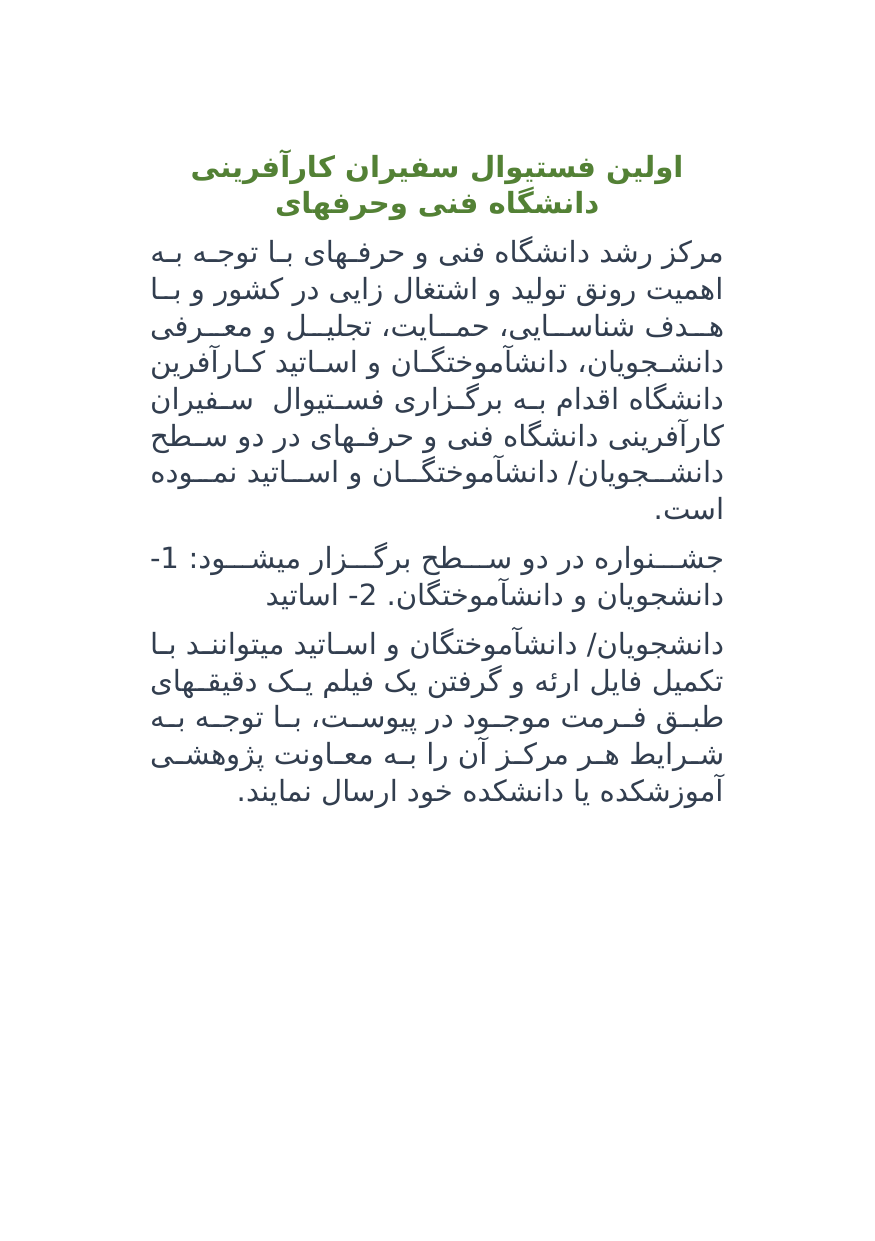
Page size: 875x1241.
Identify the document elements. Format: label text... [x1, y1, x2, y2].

text مرکز رشد دانشگاه فنی و حرفهای با توجه به اهمیت رونق تولید و اشتغال زایی در کشور و با هدف شناسایی، حمایت، تجلیل و معرفی دانشجویان، دانشآموختگان و اساتید کارآفرین دانشگاه اقدام به برگزاری فستیوال سفیران کارآفرینی دانشگاه فنی و حرفهای در دو سطح دانشجویان/ دانشآموختگان و اساتید نموده است. [150, 236, 724, 526]
text دانشجویان/ دانشآموختگان و اساتید میتوانند با تکمیل فایل ارئه و گرفتن یک فیلم یک دقیقهای طبق فرمت موجود در پیوست، با توجه به شرایط هر مرکز آن را به معاونت پژوهشی آموزشکده یا دانشکده خود ارسال نمایند. [150, 627, 724, 664]
text دانشجویان/ دانشآموختگان و اساتید میتوانند با تکمیل فایل ارئه و گرفتن یک فیلم یک دقیقهای طبق فرمت موجود در پیوست، با توجه به شرایط هر مرکز آن را به معاونت پژوهشی آموزشکده یا دانشکده خود ارسال نمایند. [150, 771, 724, 808]
text جشنواره در دو سطح برگزار میشود: 1- دانشجویان و دانشآموختگان. 2- اساتید [150, 576, 724, 612]
text اولین فستیوال سفیران کارآفرینی دانشگاه فنی وحرفهای [150, 150, 724, 221]
